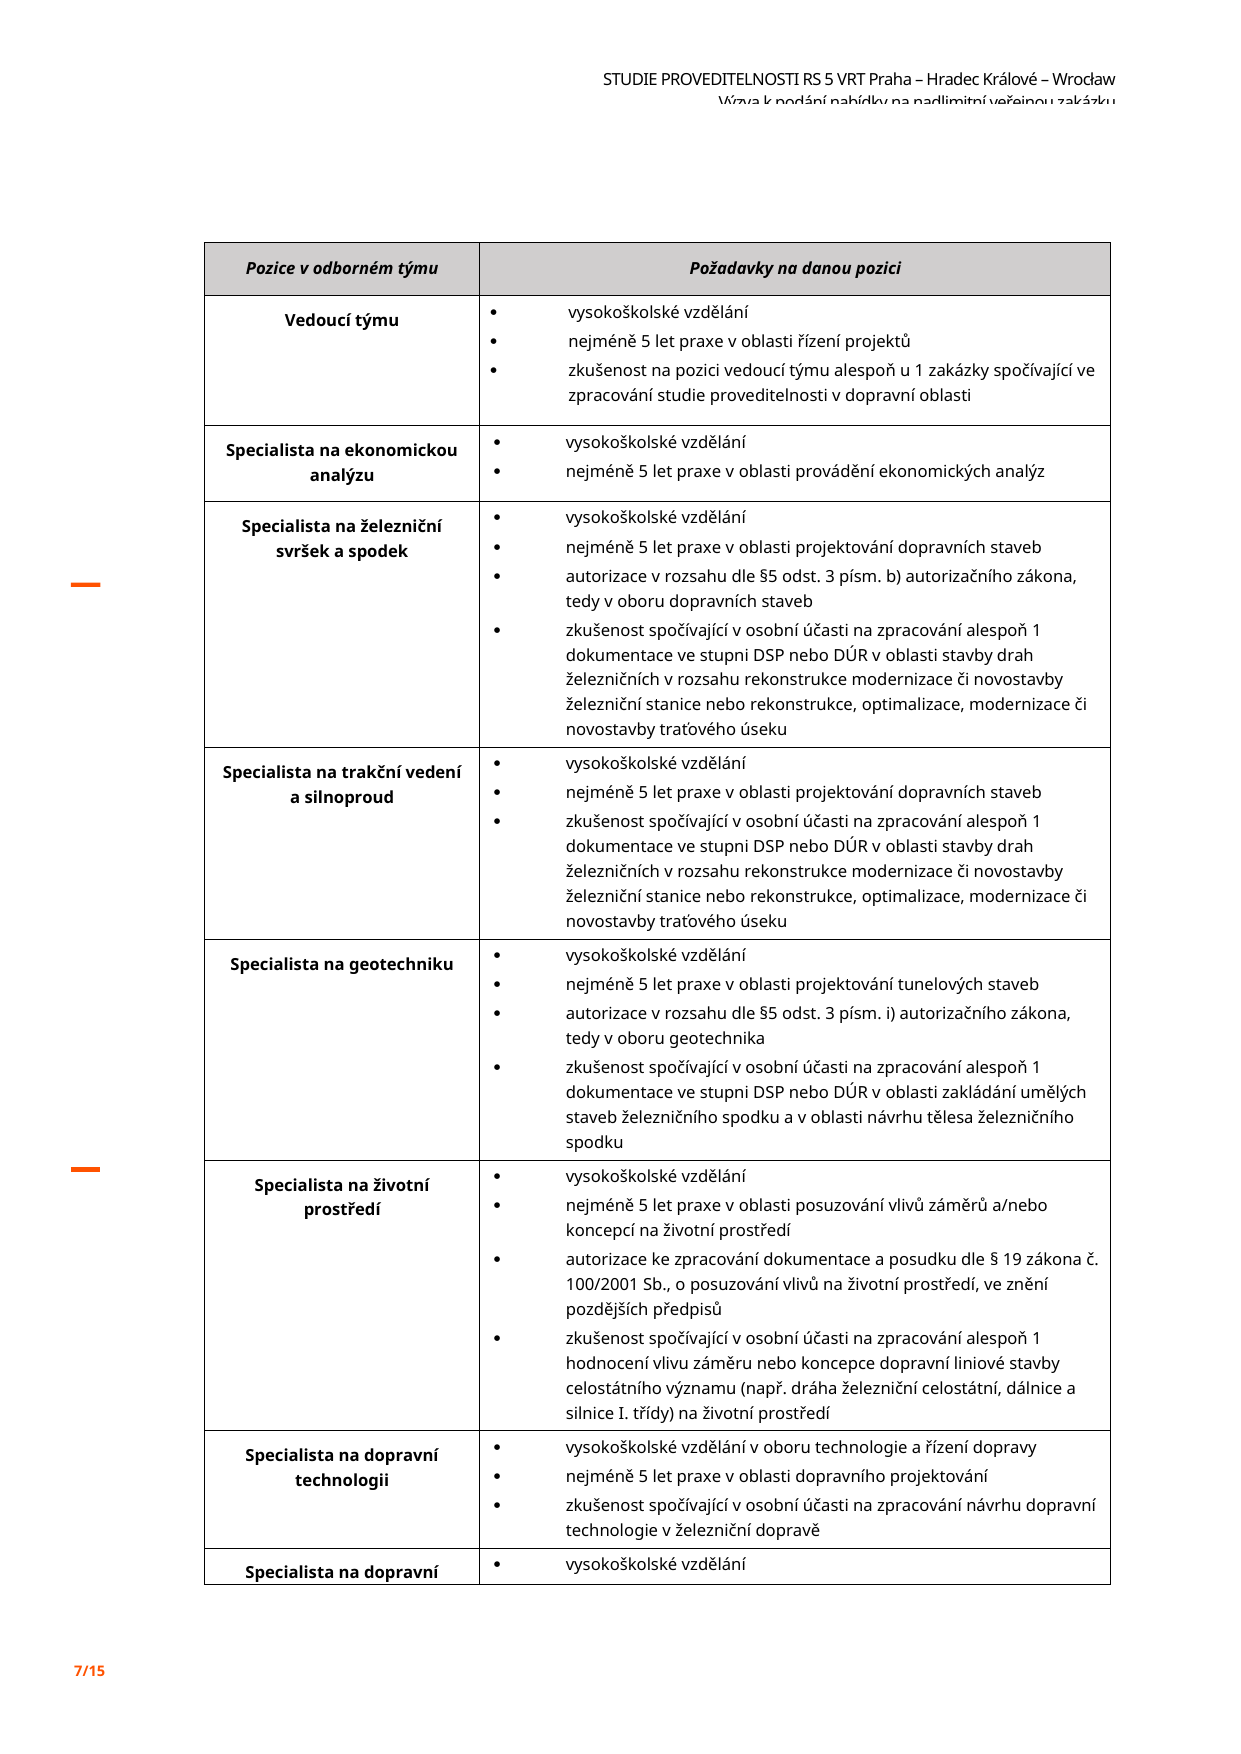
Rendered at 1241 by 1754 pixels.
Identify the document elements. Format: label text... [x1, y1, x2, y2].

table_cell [480, 1549, 1110, 1584]
table_cell vysokoškolské vzdělání nejméně 5 let praxe v oblasti projektování dopravních staveb zkušenost spočívající v osobní účasti na zpracování alespoň 1 dokumentace ve stupni DSP nebo DÚR v oblasti stavby drah železničních v rozsahu rekonstrukce modernizace či novostavby železniční stanice nebo rekonstrukce, optimalizace, modernizace či novostavby traťového úseku [480, 748, 1110, 939]
table_cell vysokoškolské vzdělání v oboru technologie a řízení dopravy nejméně 5 let praxe v oblasti dopravního projektování zkušenost spočívající v osobní účasti na zpracování návrhu dopravní technologie v železniční dopravě [480, 1431, 1110, 1547]
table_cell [205, 1549, 479, 1584]
table_cell Specialista na dopravní technologii [205, 1431, 479, 1547]
table_header Požadavky na danou pozici [480, 243, 1110, 295]
table_cell vysokoškolské vzdělání nejméně 5 let praxe v oblasti projektování tunelových staveb autorizace v rozsahu dle §5 odst. 3 písm. i) autorizačního zákona, tedy v oboru geotechnika zkušenost spočívající v osobní účasti na zpracování alespoň 1 dokumentace ve stupni DSP nebo DÚR v oblasti zakládání umělých staveb železničního spodku a v oblasti návrhu tělesa železničního spodku [480, 940, 1110, 1159]
table_cell Specialista na železniční svršek a spodek [205, 502, 479, 747]
table_cell vysokoškolské vzdělání nejméně 5 let praxe v oblasti projektování dopravních staveb autorizace v rozsahu dle §5 odst. 3 písm. b) autorizačního zákona, tedy v oboru dopravních staveb zkušenost spočívající v osobní účasti na zpracování alespoň 1 dokumentace ve stupni DSP nebo DÚR v oblasti stavby drah železničních v rozsahu rekonstrukce modernizace či novostavby železniční stanice nebo rekonstrukce, optimalizace, modernizace či novostavby traťového úseku [480, 502, 1110, 747]
table_cell vysokoškolské vzdělání nejméně 5 let praxe v oblasti řízení projektů zkušenost na pozici vedoucí týmu alespoň u 1 zakázky spočívající ve zpracování studie proveditelnosti v dopravní oblasti [480, 296, 1110, 425]
table_header Pozice v odborném týmu [205, 243, 479, 295]
table_cell Specialista na životní prostředí [205, 1161, 479, 1430]
table_cell Specialista na ekonomickou analýzu [205, 426, 479, 501]
table_cell Vedoucí týmu [205, 296, 479, 425]
table_cell Specialista na trakční vedení a silnoproud [205, 748, 479, 939]
table_cell Specialista na geotechniku [205, 940, 479, 1159]
table_cell vysokoškolské vzdělání nejméně 5 let praxe v oblasti posuzování vlivů záměrů a/nebo koncepcí na životní prostředí autorizace ke zpracování dokumentace a posudku dle § 19 zákona č. 100/2001 Sb., o posuzování vlivů na životní prostředí, ve znění pozdějších předpisů zkušenost spočívající v osobní účasti na zpracování alespoň 1 hodnocení vlivu záměru nebo koncepce dopravní liniové stavby celostátního významu (např. dráha železniční celostátní, dálnice a silnice I. třídy) na životní prostředí [480, 1161, 1110, 1430]
table_cell vysokoškolské vzdělání nejméně 5 let praxe v oblasti provádění ekonomických analýz [480, 426, 1110, 501]
